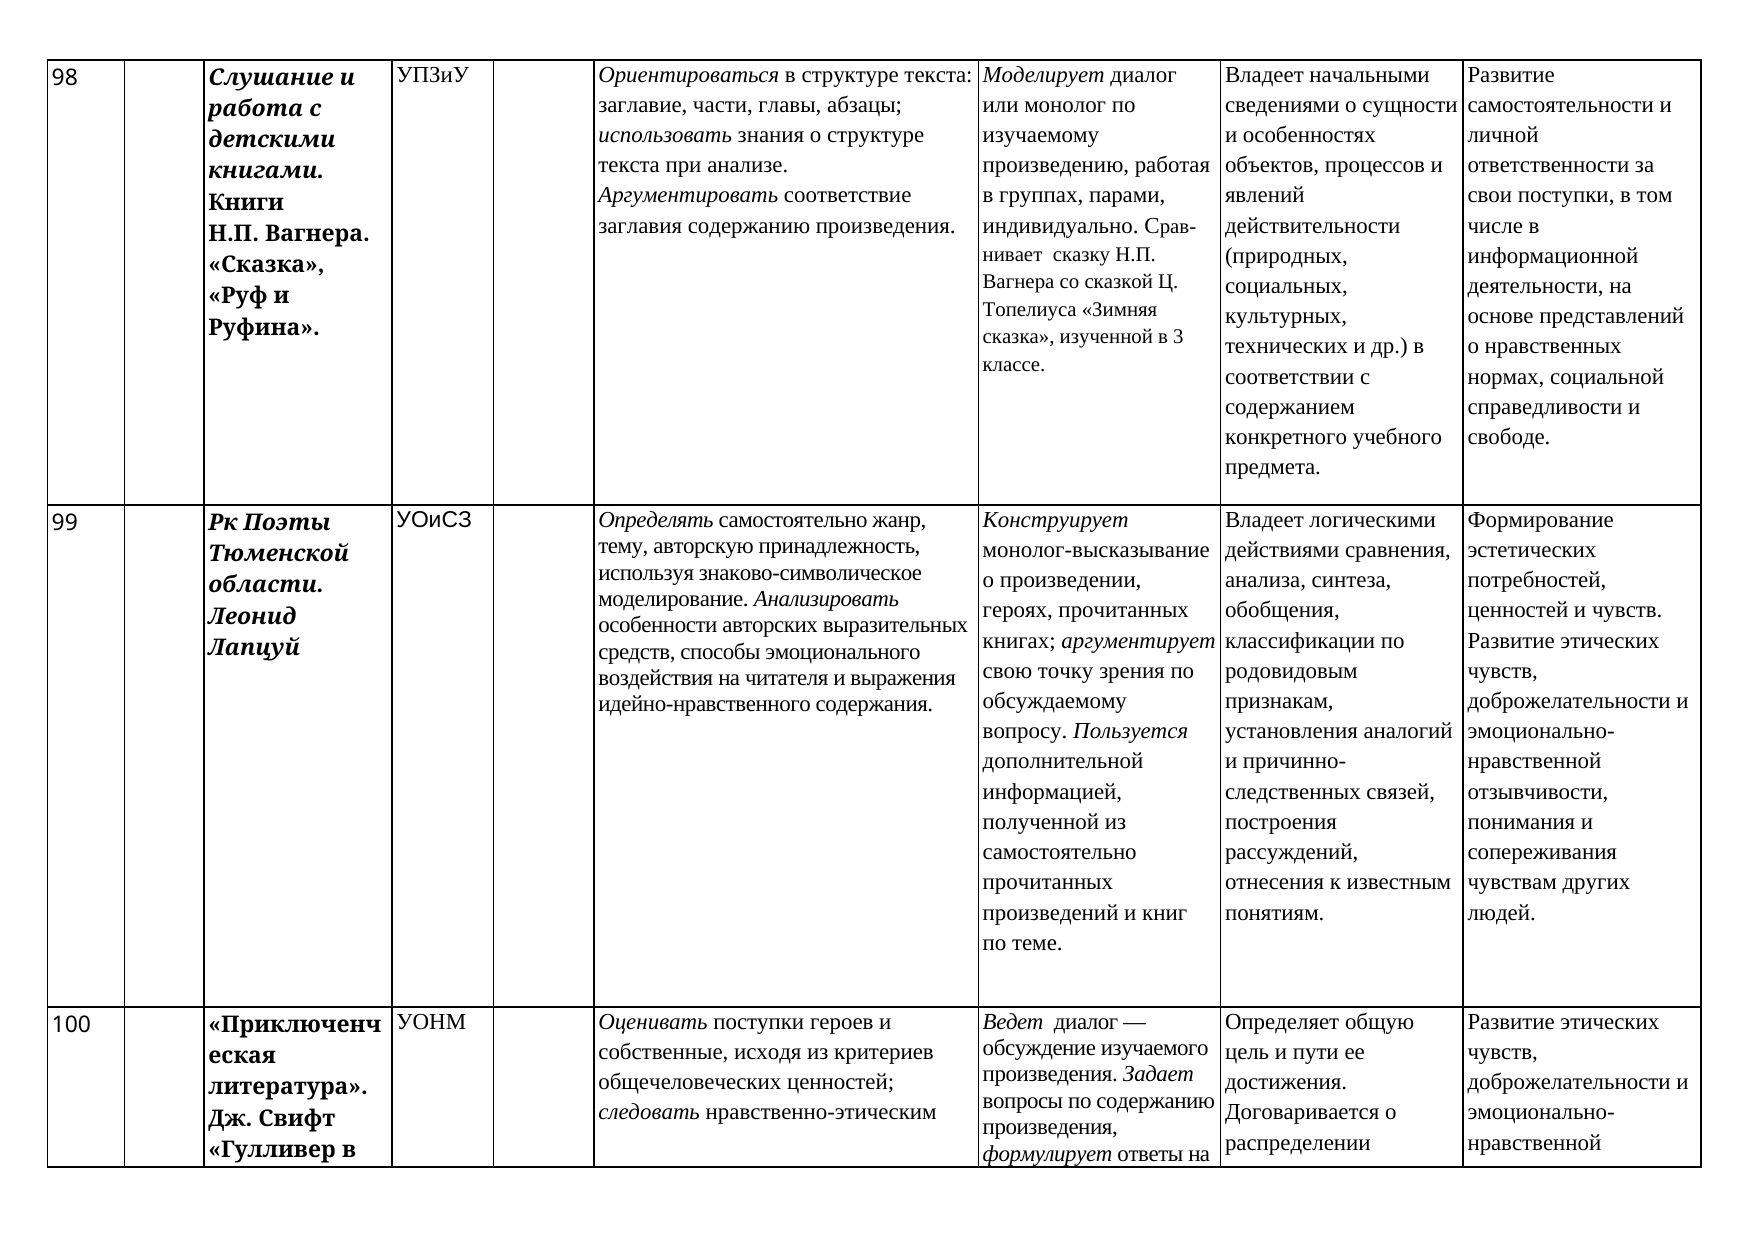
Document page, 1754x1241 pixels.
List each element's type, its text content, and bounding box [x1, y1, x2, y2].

table_cell Формирование эстетических потребностей, ценностей и чувств. Развитие этических чувств, доброжелательности и эмоционально-нравственной отзывчивости, понимания и сопереживания чувствам других людей. [1464, 506, 1700, 1006]
table_cell [125, 506, 203, 1006]
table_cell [1221, 1008, 1462, 1166]
table_cell Моделирует диалог или монолог по изучаемому произведению, работая в группах, парами, индивидуально. Сравнивает сказку Н.П. Вагнера со сказкой Ц. Топелиуса «Зимняя сказка», изученной в 3 классе. [979, 61, 1220, 504]
table_cell 100 [48, 1008, 124, 1166]
table_cell [125, 61, 203, 504]
table_cell Развитие самостоятельности и личной ответственности за свои поступки, в том числе в информационной деятельности, на основе представлений о нравственных нормах, социальной справедливости и свободе. [1464, 61, 1700, 504]
table_cell Слушание и работа с детскими книгами. Книги Н.П. Вагнера. «Сказка», «Руф и Руфина». [205, 61, 391, 504]
table_cell 98 [48, 61, 124, 504]
table_cell Ориентироваться в структуре текста: заглавие, части, главы, абзацы; использовать знания о структуре текста при анализе. Аргументировать соответствие заглавия содержанию произведения. [595, 61, 978, 504]
table_cell 99 [48, 506, 124, 1006]
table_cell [205, 1008, 391, 1166]
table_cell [1464, 1008, 1700, 1166]
table_cell [494, 61, 593, 504]
table_cell УОиСЗ [393, 506, 493, 1006]
table_cell [494, 1008, 593, 1166]
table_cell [595, 1008, 978, 1166]
table_cell [494, 506, 593, 1006]
table_cell Определять самостоятельно жанр, тему, авторскую принадлежность, используя знаково-символическое моделирование. Анализировать особенности авторских выразительных средств, способы эмоционального воздействия на читателя и выражения идейно-нравственного содержания. [595, 506, 978, 1006]
table_cell Рк Поэты Тюменской области. Леонид Лапцуй [205, 506, 391, 1006]
table_cell УПЗиУ [393, 61, 493, 504]
table_cell [125, 1008, 203, 1166]
table_cell УОНМ [393, 1008, 493, 1166]
table_cell Владеет логическими действиями сравнения, анализа, синтеза, обобщения, классификации по родовидовым признакам, установления аналогий и причинно-следственных связей, построения рассуждений, отнесения к известным понятиям. [1221, 506, 1462, 1006]
table_cell Конструирует монолог-высказывание о произведении, героях, прочитанных книгах; аргументирует свою точку зрения по обсуждаемому вопросу. Пользуется дополнительной информацией, полученной из самостоятельно прочитанных произведений и книг по теме. [979, 506, 1220, 1006]
table_cell Владеет начальными сведениями о сущности и особенностях объектов, процессов и явлений действительности (природных, социальных, культурных, технических и др.) в соответствии с содержанием конкретного учебного предмета. [1221, 61, 1462, 504]
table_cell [979, 1008, 1220, 1166]
